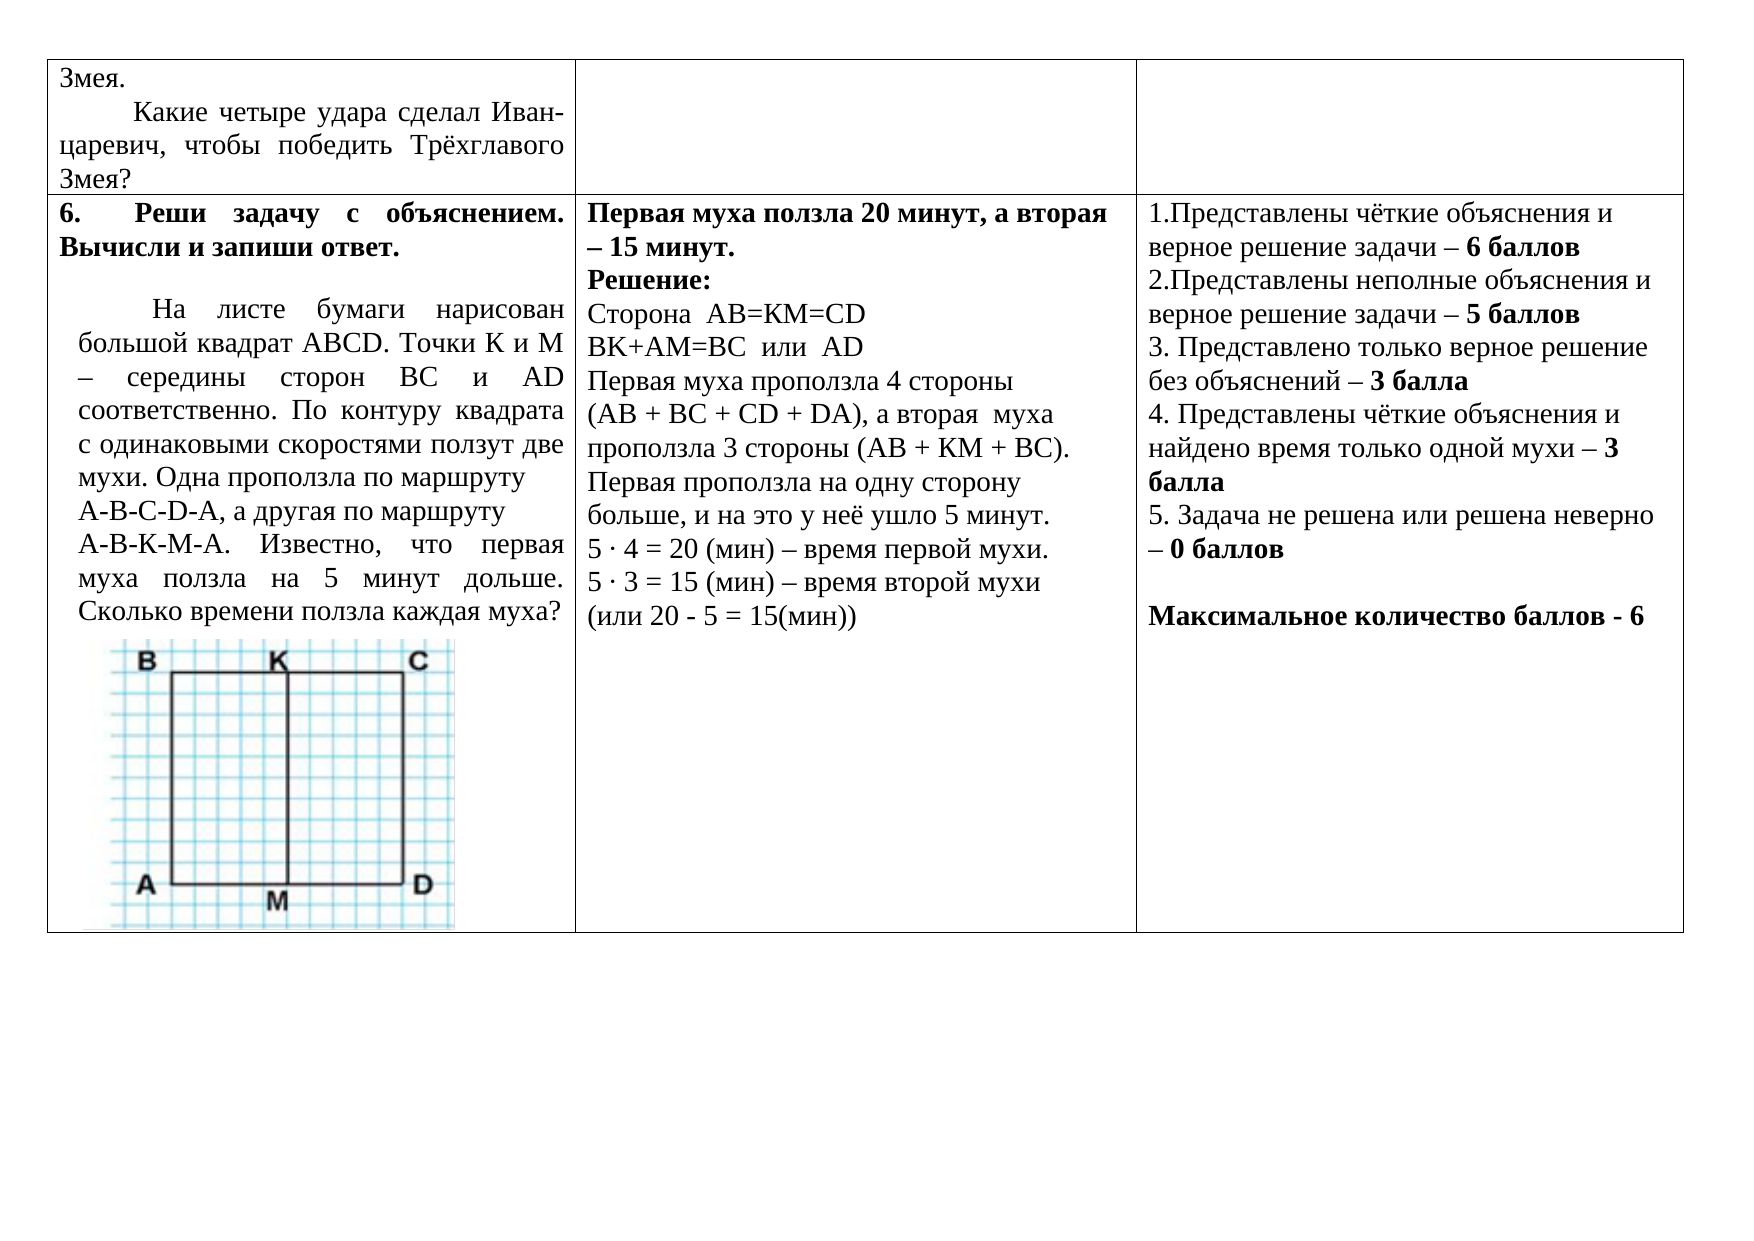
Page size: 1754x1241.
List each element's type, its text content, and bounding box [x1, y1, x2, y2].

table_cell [576, 60, 1136, 194]
table_cell 6. Реши задачу с объяснением. Вычисли и запиши ответ. На листе бумаги нарисован большой квадрат АВСD. Точки К и М – середины сторон ВС и АD соответственно. По контуру квадрата с одинаковыми скоростями ползут две мухи. Одна проползла по маршруту А-В-С-D-А, а другая по маршруту А-В-К-М-А. Известно, что первая муха ползла на 5 минут дольше. Сколько времени ползла каждая муха? [48, 195, 575, 932]
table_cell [48, 60, 575, 194]
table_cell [1137, 60, 1683, 194]
picture [82, 639, 457, 932]
table_cell Первая муха ползла 20 минут, а вторая – 15 минут. Решение: Сторона АВ=КМ=СD BK+AM=BC или AD Первая муха проползла 4 стороны (АВ + ВС + СD + DА), а вторая муха проползла 3 стороны (АВ + КМ + ВС). Первая проползла на одну сторону больше, и на это у неё ушло 5 минут. 5 ∙ 4 = 20 (мин) – время первой мухи. 5 ∙ 3 = 15 (мин) – время второй мухи (или 20 - 5 = 15(мин)) [576, 195, 1136, 932]
table_cell 1.Представлены чёткие объяснения и верное решение задачи – 6 баллов 2.Представлены неполные объяснения и верное решение задачи – 5 баллов 3. Представлено только верное решение без объяснений – 3 балла 4. Представлены чёткие объяснения и найдено время только одной мухи – 3 балла 5. Задача не решена или решена неверно – 0 баллов Максимальное количество баллов - 6 [1137, 195, 1683, 932]
